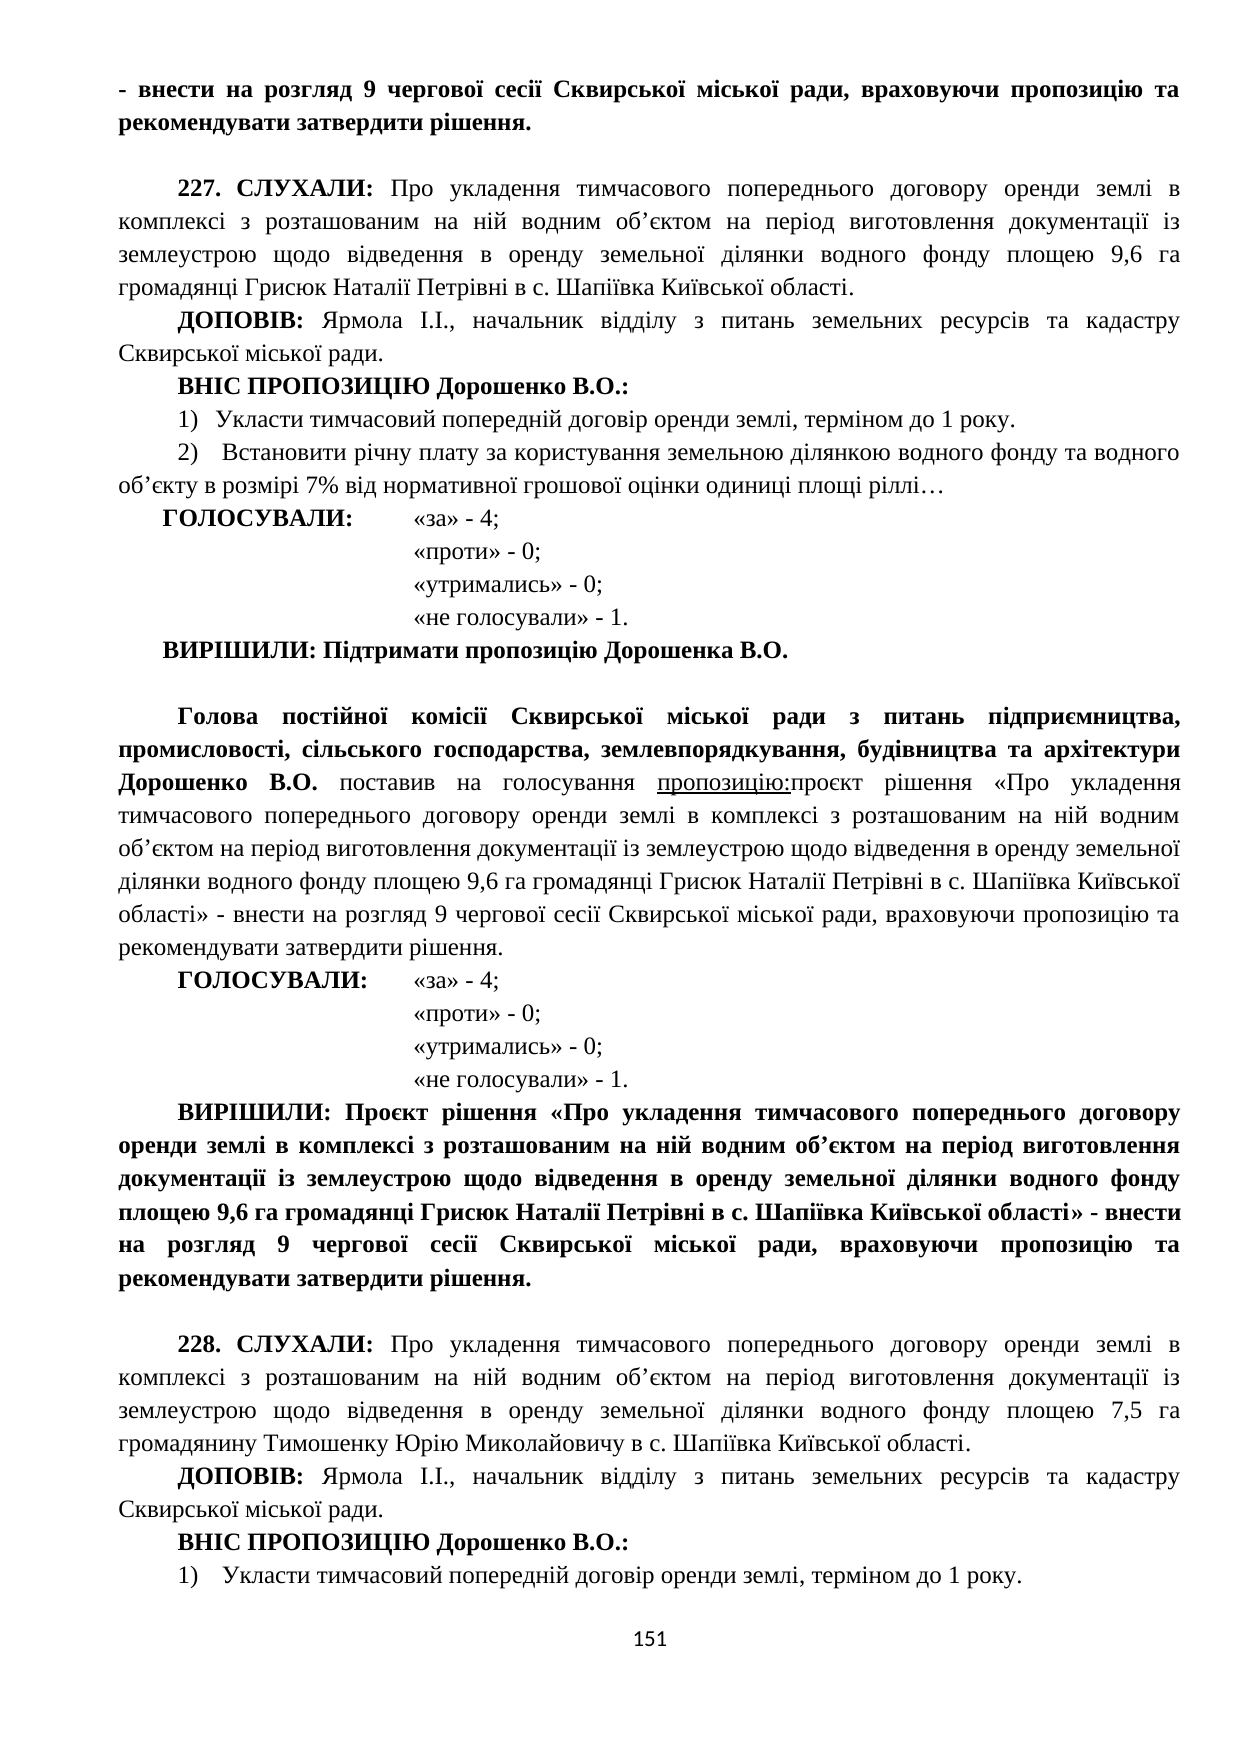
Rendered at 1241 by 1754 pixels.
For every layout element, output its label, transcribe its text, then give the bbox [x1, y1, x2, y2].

text «утримались» - 0; [162, 569, 1181, 598]
list Укласти тимчасовий попередній договір оренди землі, терміном до 1 року. [177, 404, 1181, 433]
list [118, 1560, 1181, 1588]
text «не голосували» - 1. [162, 602, 1181, 631]
text ВИРІШИЛИ: Підтримати пропозицію Дорошенка В.О. [162, 635, 1181, 664]
list Встановити річну плату за користування земельною ділянкою водного фонду та водного об’єкту в розмірі 7% від нормативної грошової оцінки одиниці площі ріллі… [118, 437, 1181, 499]
text «не голосували» - 1. [118, 1064, 1181, 1093]
text ВНІС ПРОПОЗИЦІЮ Дорошенко В.О.: [118, 371, 1181, 400]
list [118, 74, 1181, 136]
text ГОЛОСУВАЛИ: «за» - 4; [162, 503, 1181, 532]
text ДОПОВІВ: Ярмола І.І., начальник відділу з питань земельних ресурсів та кадастру Сквирської міської ради. [118, 305, 1181, 367]
text «проти» - 0; [162, 536, 1181, 565]
text ГОЛОСУВАЛИ: «за» - 4; [118, 965, 1181, 994]
list ВИРІШИЛИ: Проєкт рішення «Про укладення тимчасового попереднього договору оренди землі в комплексі з розташованим на ній водним об’єктом на період виготовлення документації із землеустрою щодо відведення в оренду земельної ділянки водного фонду площею 9,6 га громадянці Грисюк Наталії Петрівні в с. Шапіївка Київської області» - внести на розгляд 9 чергової сесії Сквирської міської ради, враховуючи пропозицію та рекомендувати затвердити рішення. [118, 1097, 1181, 1291]
text «утримались» - 0; [118, 1031, 1181, 1060]
text «проти» - 0; [118, 998, 1181, 1027]
list СЛУХАЛИ: Про укладення тимчасового попереднього договору оренди землі в комплексі з розташованим на ній водним об’єктом на період виготовлення документації із землеустрою щодо відведення в оренду земельної ділянки водного фонду площею 9,6 га громадянці Грисюк Наталії Петрівні в с. Шапіївка Київської області. [118, 173, 1181, 301]
text Голова постійної комісії Сквирської міської ради з питань підприємництва, промисловості, сільського господарства, землевпорядкування, будівництва та архітектури Дорошенко В.О. поставив на голосування пропозицію:проєкт рішення «Про укладення тимчасового попереднього договору оренди землі в комплексі з розташованим на ній водним об’єктом на період виготовлення документації із землеустрою щодо відведення в оренду земельної ділянки водного фонду площею 9,6 га громадянці Грисюк Наталії Петрівні в с. Шапіївка Київської області» - внести на розгляд 9 чергової сесії Сквирської міської ради, враховуючи пропозицію та рекомендувати затвердити рішення. [118, 701, 1181, 961]
list СЛУХАЛИ: Про укладення тимчасового попереднього договору оренди землі в комплексі з розташованим на ній водним об’єктом на період виготовлення документації із землеустрою щодо відведення в оренду земельної ділянки водного фонду площею 7,5 га громадянину Тимошенку Юрію Миколайовичу в с. Шапіївка Київської області. [118, 1329, 1181, 1456]
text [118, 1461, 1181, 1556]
